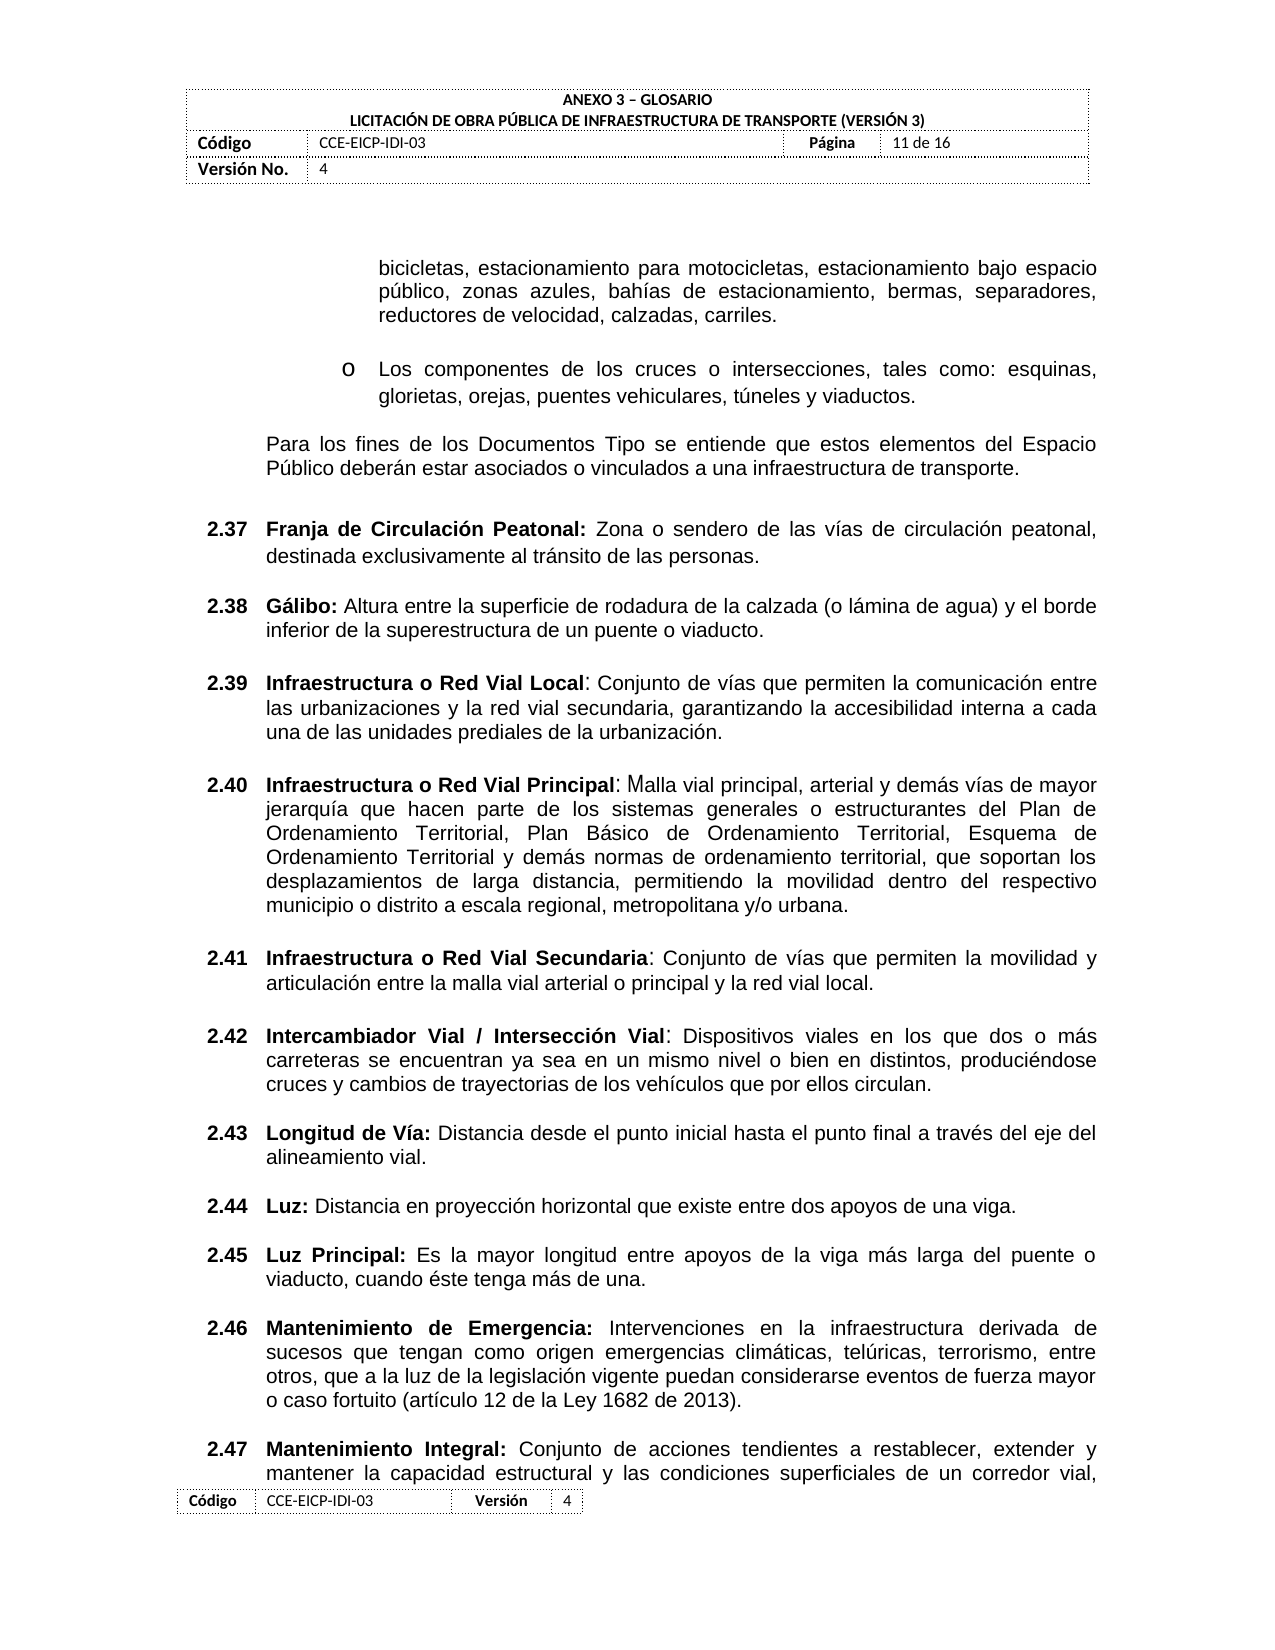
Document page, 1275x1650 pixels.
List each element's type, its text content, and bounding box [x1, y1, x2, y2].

list Luz: Distancia en proyección horizontal que existe entre dos apoyos de una viga. [207, 1194, 1098, 1218]
list Luz Principal: Es la mayor longitud entre apoyos de la viga más larga del puente o viaducto, cuando éste tenga más de una. [207, 1243, 1098, 1291]
text Para los fines de los Documentos Tipo se entiende que estos elementos del Espacio Público deberán estar asociados o vinculados a una infraestructura de transporte. [266, 432, 1098, 480]
list Longitud de Vía: Distancia desde el punto inicial hasta el punto final a través del eje del alineamiento vial. [207, 1121, 1098, 1169]
list Gálibo: Altura entre la superficie de rodadura de la calzada (o lámina de agua) y el borde inferior de la superestructura de un puente o viaducto. [207, 594, 1098, 642]
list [341, 255, 1098, 327]
list Infraestructura o Red Vial Local: Conjunto de vías que permiten la comunicación entre las urbanizaciones y la red vial secundaria, garantizando la accesibilidad interna a cada una de las unidades prediales de la urbanización. [207, 667, 1098, 744]
list Infraestructura o Red Vial Principal: Malla vial principal, arterial y demás vías de mayor jerarquía que hacen parte de los sistemas generales o estructurantes del Plan de Ordenamiento Territorial, Plan Básico de Ordenamiento Territorial, Esquema de Ordenamiento Territorial y demás normas de ordenamiento territorial, que soportan los desplazamientos de larga distancia, permitiendo la movilidad dentro del respectivo municipio o distrito a escala regional, metropolitana y/o urbana. [207, 769, 1098, 917]
list Intercambiador Vial / Intersección Vial: Dispositivos viales en los que dos o más carreteras se encuentran ya sea en un mismo nivel o bien en distintos, produciéndose cruces y cambios de trayectorias de los vehículos que por ellos circulan. [207, 1020, 1098, 1096]
list Mantenimiento de Emergencia: Intervenciones en la infraestructura derivada de sucesos que tengan como origen emergencias climáticas, telúricas, terrorismo, entre otros, que a la luz de la legislación vigente puedan considerarse eventos de fuerza mayor o caso fortuito (artículo 12 de la Ley 1682 de 2013). [207, 1316, 1098, 1412]
list Infraestructura o Red Vial Secundaria: Conjunto de vías que permiten la movilidad y articulación entre la malla vial arterial o principal y la red vial local. [207, 942, 1098, 995]
list Los componentes de los cruces o intersecciones, tales como: esquinas, glorietas, orejas, puentes vehiculares, túneles y viaductos. [341, 356, 1098, 408]
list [207, 1437, 1098, 1485]
list Franja de Circulación Peatonal: Zona o sendero de las vías de circulación peatonal, destinada exclusivamente al tránsito de las personas. [207, 517, 1098, 569]
